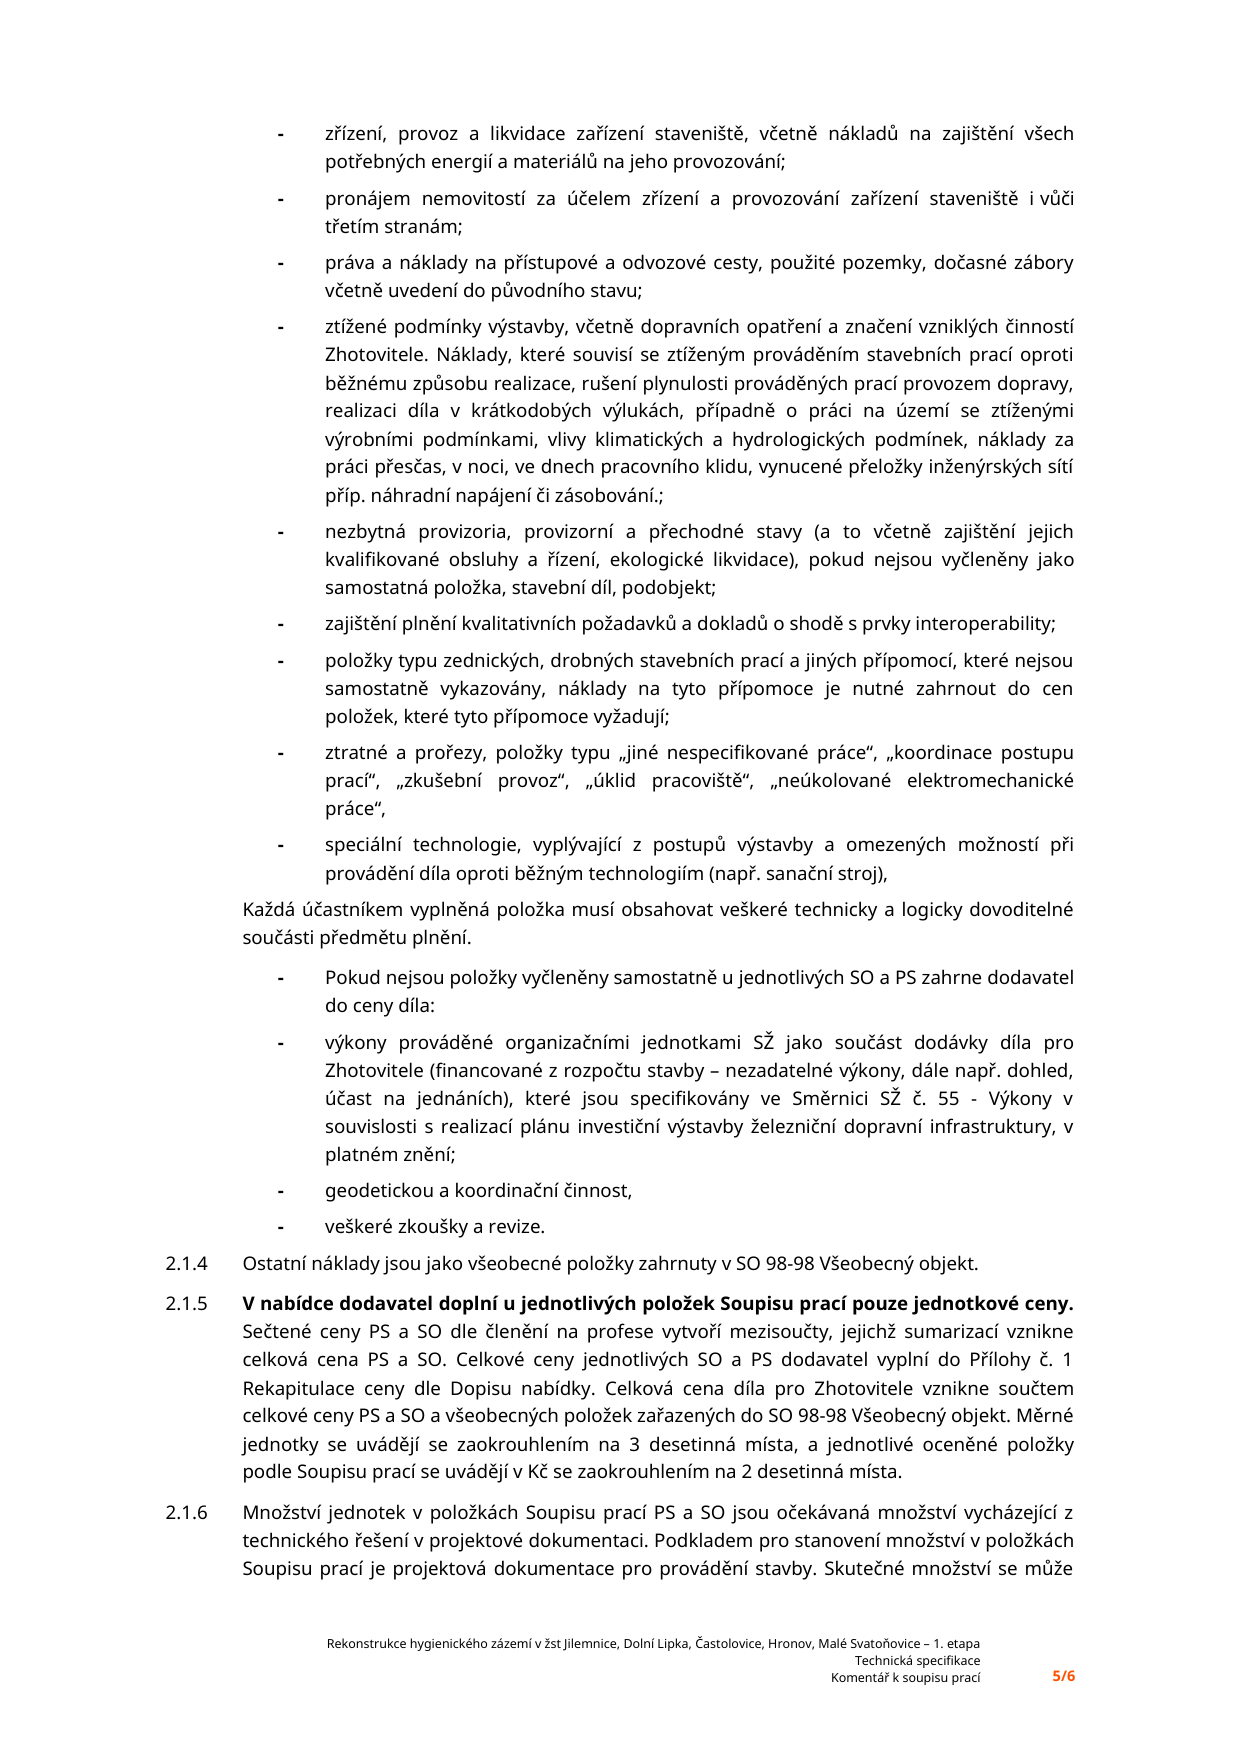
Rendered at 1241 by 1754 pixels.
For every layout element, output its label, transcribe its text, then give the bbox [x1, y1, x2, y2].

text Ostatní náklady jsou jako všeobecné položky zahrnuty v SO 98-98 Všeobecný objekt. [165, 1250, 1075, 1276]
text veškeré zkoušky a revize. [278, 1214, 1075, 1239]
text výkony prováděné organizačními jednotkami SŽ jako součást dodávky díla pro Zhotovitele (financované z rozpočtu stavby – nezadatelné výkony, dále např. dohled, účast na jednáních), které jsou specifikovány ve Směrnici SŽ č. 55 - Výkony v souvislosti s realizací plánu investiční výstavby železniční dopravní infrastruktury, v platném znění; [278, 1029, 1075, 1167]
text geodetickou a koordinační činnost, [278, 1177, 1075, 1203]
text Každá účastníkem vyplněná položka musí obsahovat veškeré technicky a logicky dovoditelné součásti předmětu plnění. [242, 896, 1075, 950]
text nezbytná provizoria, provizorní a přechodné stavy (a to včetně zajištění jejich kvalifikované obsluhy a řízení, ekologické likvidace), pokud nejsou vyčleněny jako samostatná položka, stavební díl, podobjekt; [278, 518, 1075, 600]
text speciální technologie, vyplývající z postupů výstavby a omezených možností při provádění díla oproti běžným technologiím (např. sanační stroj), [278, 832, 1075, 885]
text zřízení, provoz a likvidace zařízení staveniště, včetně nákladů na zajištění všech potřebných energií a materiálů na jeho provozování; [278, 121, 1075, 174]
text práva a náklady na přístupové a odvozové cesty, použité pozemky, dočasné zábory včetně uvedení do původního stavu; [278, 249, 1075, 303]
text položky typu zednických, drobných stavebních prací a jiných přípomocí, které nejsou samostatně vykazovány, náklady na tyto přípomoce je nutné zahrnout do cen položek, které tyto přípomoce vyžadují; [278, 647, 1075, 728]
text zajištění plnění kvalitativních požadavků a dokladů o shodě s prvky interoperability; [278, 611, 1075, 636]
text ztratné a prořezy, položky typu „jiné nespecifikované práce“, „koordinace postupu prací“, „zkušební provoz“, „úklid pracoviště“, „neúkolované elektromechanické práce“, [278, 739, 1075, 821]
text Pokud nejsou položky vyčleněny samostatně u jednotlivých SO a PS zahrne dodavatel do ceny díla: [278, 965, 1075, 1018]
text V nabídce dodavatel doplní u jednotlivých položek Soupisu prací pouze jednotkové ceny. Sečtené ceny PS a SO dle členění na profese vytvoří mezisoučty, jejichž sumarizací vznikne celková cena PS a SO. Celkové ceny jednotlivých SO a PS dodavatel vyplní do Přílohy č. 1 Rekapitulace ceny dle Dopisu nabídky. Celková cena díla pro Zhotovitele vznikne součtem celkové ceny PS a SO a všeobecných položek zařazených do SO 98-98 Všeobecný objekt. Měrné jednotky se uvádějí se zaokrouhlením na 3 desetinná místa, a jednotlivé oceněné položky podle Soupisu prací se uvádějí v Kč se zaokrouhlením na 2 desetinná místa. [165, 1291, 1075, 1484]
text pronájem nemovitostí za účelem zřízení a provozování zařízení staveniště i vůči třetím stranám; [278, 185, 1075, 238]
text ztížené podmínky výstavby, včetně dopravních opatření a značení vzniklých činností Zhotovitele. Náklady, které souvisí se ztíženým prováděním stavebních prací oproti běžnému způsobu realizace, rušení plynulosti prováděných prací provozem dopravy, realizaci díla v krátkodobých výlukách, případně o práci na území se ztíženými výrobními podmínkami, vlivy klimatických a hydrologických podmínek, náklady za práci přesčas, v noci, ve dnech pracovního klidu, vynucené přeložky inženýrských sítí příp. náhradní napájení či zásobování.; [278, 314, 1075, 507]
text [165, 1499, 1075, 1581]
